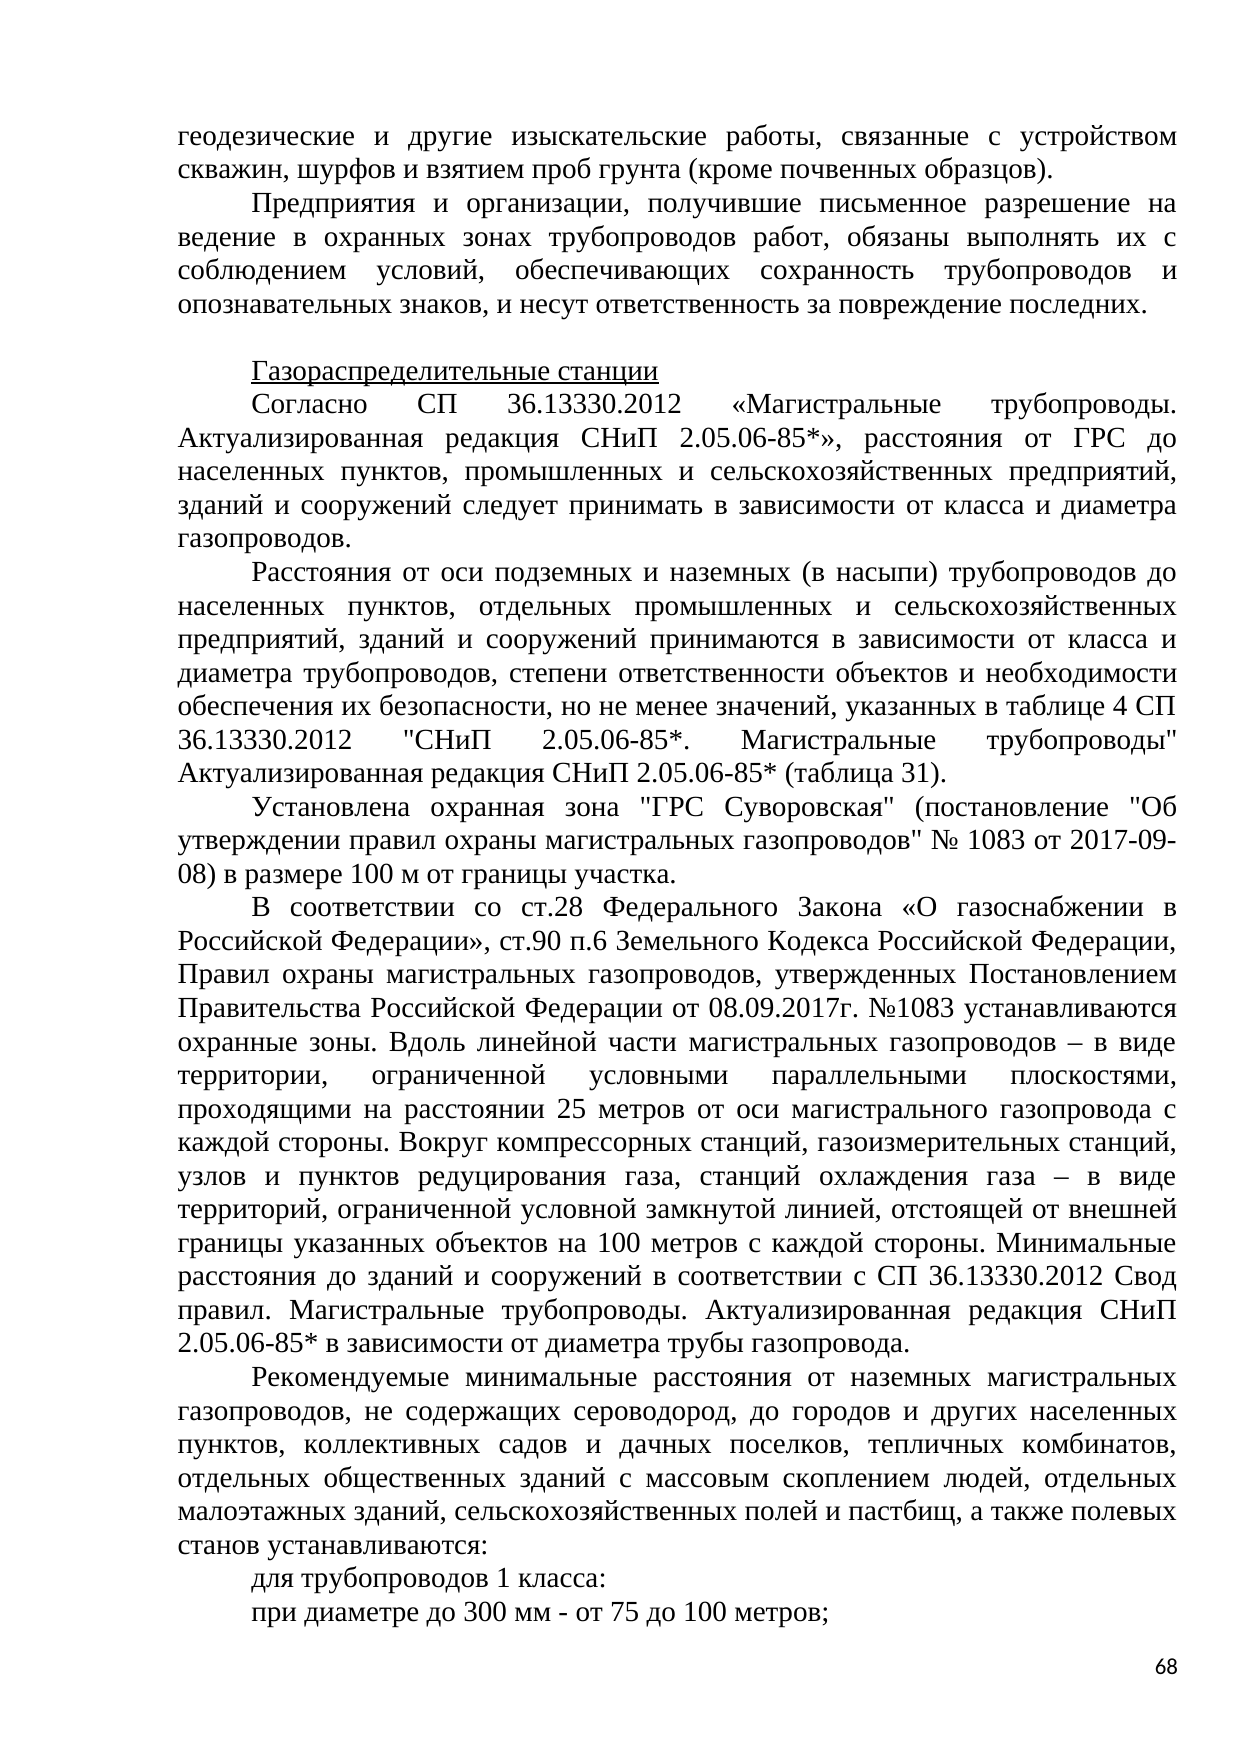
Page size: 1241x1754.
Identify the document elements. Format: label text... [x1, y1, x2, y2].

text для трубопроводов 1 класса: [177, 1560, 1178, 1594]
text Установлена охранная зона "ГРС Суворовская" (постановление "Об утверждении правил охраны магистральных газопроводов" № 1083 от 2017-09-08) в размере 100 м от границы участка. [177, 789, 1178, 889]
text Газораспределительные станции [177, 353, 1178, 386]
text Расстояния от оси подземных и наземных (в насыпи) трубопроводов до населенных пунктов, отдельных промышленных и сельскохозяйственных предприятий, зданий и сооружений принимаются в зависимости от класса и диаметра трубопроводов, степени ответственности объектов и необходимости обеспечения их безопасности, но не менее значений, указанных в таблице 4 СП 36.13330.2012 "СНиП 2.05.06-85*. Магистральные трубопроводы" Актуализированная редакция СНиП 2.05.06-85* (таблица 31). [177, 554, 1178, 789]
text В соответствии со ст.28 Федерального Закона «О газоснабжении в Российской Федерации», ст.90 п.6 Земельного Кодекса Российской Федерации, Правил охраны магистральных газопроводов, утвержденных Постановлением Правительства Российской Федерации от 08.09.2017г. №1083 устанавливаются охранные зоны. Вдоль линейной части магистральных газопроводов – в виде территории, ограниченной условными параллельными плоскостями, проходящими на расстоянии 25 метров от оси магистрального газопровода с каждой стороны. Вокруг компрессорных станций, газоизмерительных станций, узлов и пунктов редуцирования газа, станций охлаждения газа – в виде территорий, ограниченной условной замкнутой линией, отстоящей от внешней границы указанных объектов на 100 метров с каждой стороны. Минимальные расстояния до зданий и сооружений в соответствии с СП 36.13330.2012 Свод правил. Магистральные трубопроводы. Актуализированная редакция СНиП 2.05.06-85* в зависимости от диаметра трубы газопровода. [177, 889, 1178, 1359]
text Рекомендуемые минимальные расстояния от наземных магистральных газопроводов, не содержащих сероводород, до городов и других населенных пунктов, коллективных садов и дачных поселков, тепличных комбинатов, отдельных общественных зданий с массовым скоплением людей, отдельных малоэтажных зданий, сельскохозяйственных полей и пастбищ, а также полевых станов устанавливаются: [177, 1359, 1178, 1560]
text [177, 118, 1178, 185]
text Предприятия и организации, получившие письменное разрешение на ведение в охранных зонах трубопроводов работ, обязаны выполнять их с соблюдением условий, обеспечивающих сохранность трубопроводов и опознавательных знаков, и несут ответственность за повреждение последних. [177, 185, 1178, 319]
text при диаметре до 300 мм - от 75 до 100 метров; [177, 1594, 1178, 1627]
text Согласно СП 36.13330.2012 «Магистральные трубопроводы. Актуализированная редакция СНиП 2.05.06-85*», расстояния от ГРС до населенных пунктов, промышленных и сельскохозяйственных предприятий, зданий и сооружений следует принимать в зависимости от класса и диаметра газопроводов. [177, 386, 1178, 554]
